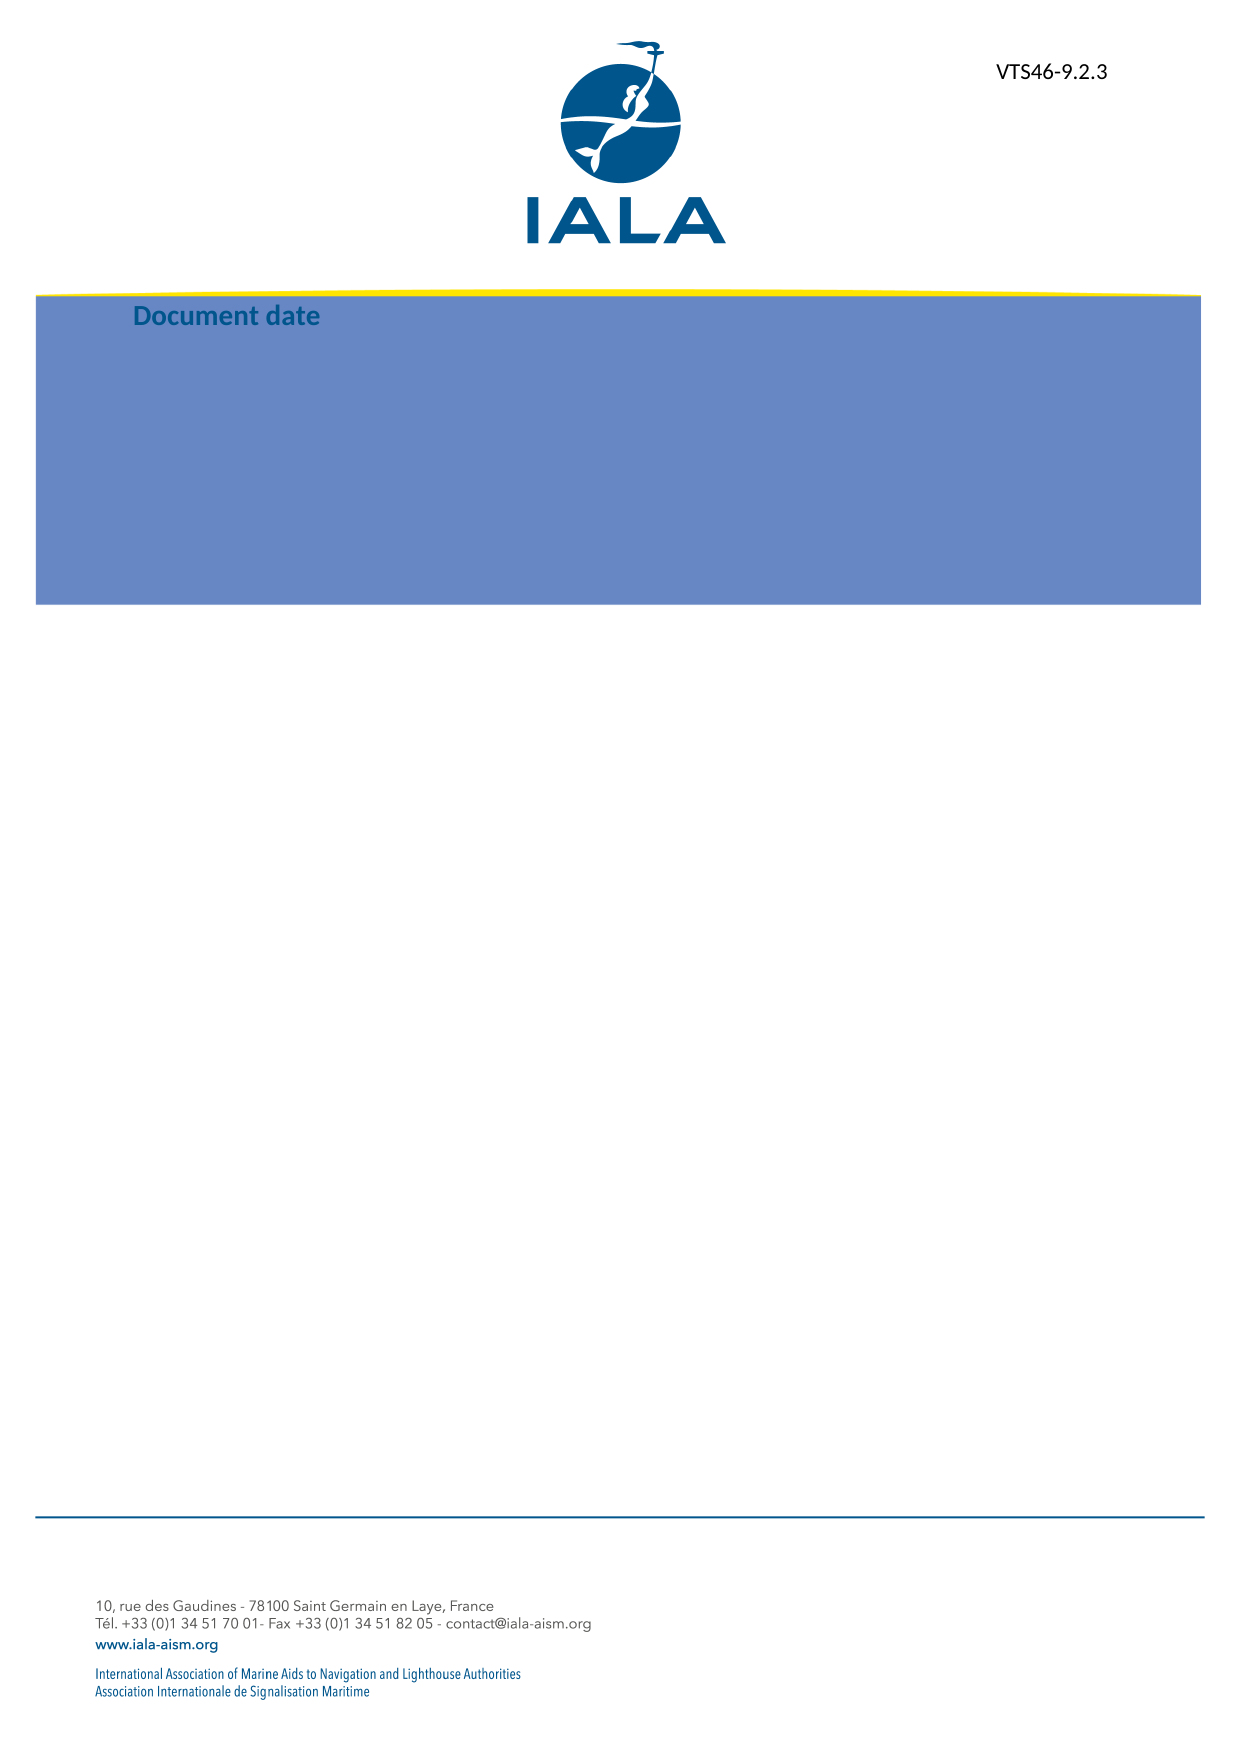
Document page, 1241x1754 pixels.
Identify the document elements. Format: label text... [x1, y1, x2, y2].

picture [89, 1595, 622, 1714]
picture [0, 29, 1240, 616]
text Document date [133, 297, 1107, 332]
